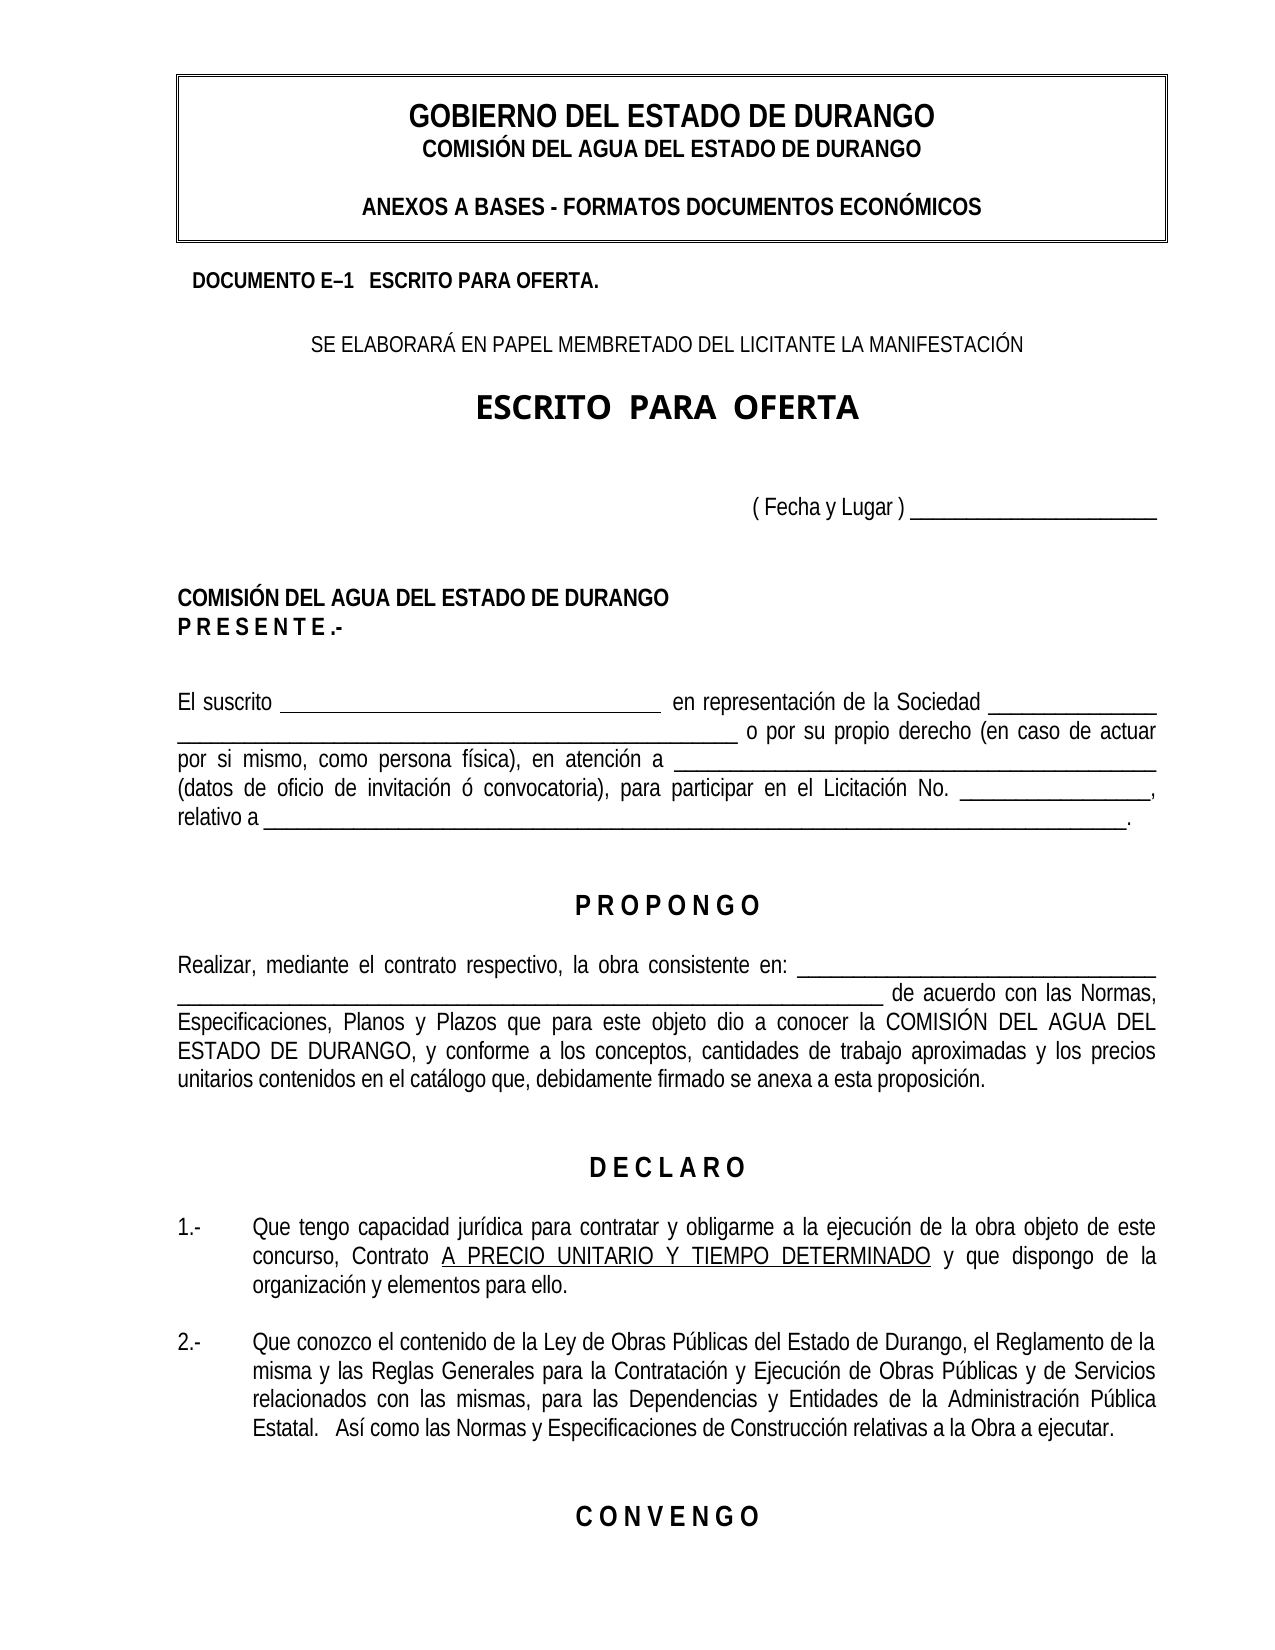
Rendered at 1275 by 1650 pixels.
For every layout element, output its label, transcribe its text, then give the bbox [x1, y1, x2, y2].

text P R O P O N G O [177, 888, 1157, 921]
text C O N V E N G O [177, 1499, 1157, 1532]
text P R E S E N T E .- [177, 612, 1157, 640]
text SE ELABORARÁ EN PAPEL MEMBRETADO DEL LICITANTE LA MANIFESTACIÓN [177, 331, 1157, 358]
text Realizar, mediante el contrato respectivo, la obra consistente en: ________________________________ _______________________________________________________________ de acuerdo con las Normas, Especificaciones, Planos y Plazos que para este objeto dio a conocer la COMISIÓN DEL AGUA DEL ESTADO DE DURANGO, y conforme a los conceptos, cantidades de trabajo aproximadas y los precios unitarios contenidos en el catálogo que, debidamente firmado se anexa a esta proposición. [177, 950, 1157, 1093]
text ESCRITO PARA OFERTA [177, 384, 1157, 429]
text COMISIÓN DEL AGUA DEL ESTADO DE DURANGO [177, 583, 1157, 612]
text D E C L A R O [177, 1150, 1157, 1184]
text 2.- Que conozco el contenido de la Ley de Obras Públicas del Estado de Durango, el Reglamento de la misma y las Reglas Generales para la Contratación y Ejecución de Obras Públicas y de Servicios relacionados con las mismas, para las Dependencias y Entidades de la Administración Pública Estatal. Así como las Normas y Especificaciones de Construcción relativas a la Obra a ejecutar. [177, 1327, 1157, 1442]
text El suscrito en representación de la Sociedad _______________ __________________________________________________ o por su propio derecho (en caso de actuar por si mismo, como persona física), en atención a ___________________________________________ (datos de oficio de invitación ó convocatoria), para participar en el Licitación No. _________________, relativo a _____________________________________________________________________________. [177, 687, 1157, 830]
text 1.- Que tengo capacidad jurídica para contratar y obligarme a la ejecución de la obra objeto de este concurso, Contrato A PRECIO UNITARIO Y TIEMPO DETERMINADO y que dispongo de la organización y elementos para ello. [177, 1212, 1157, 1298]
text ( Fecha y Lugar ) ______________________ [177, 492, 1157, 521]
